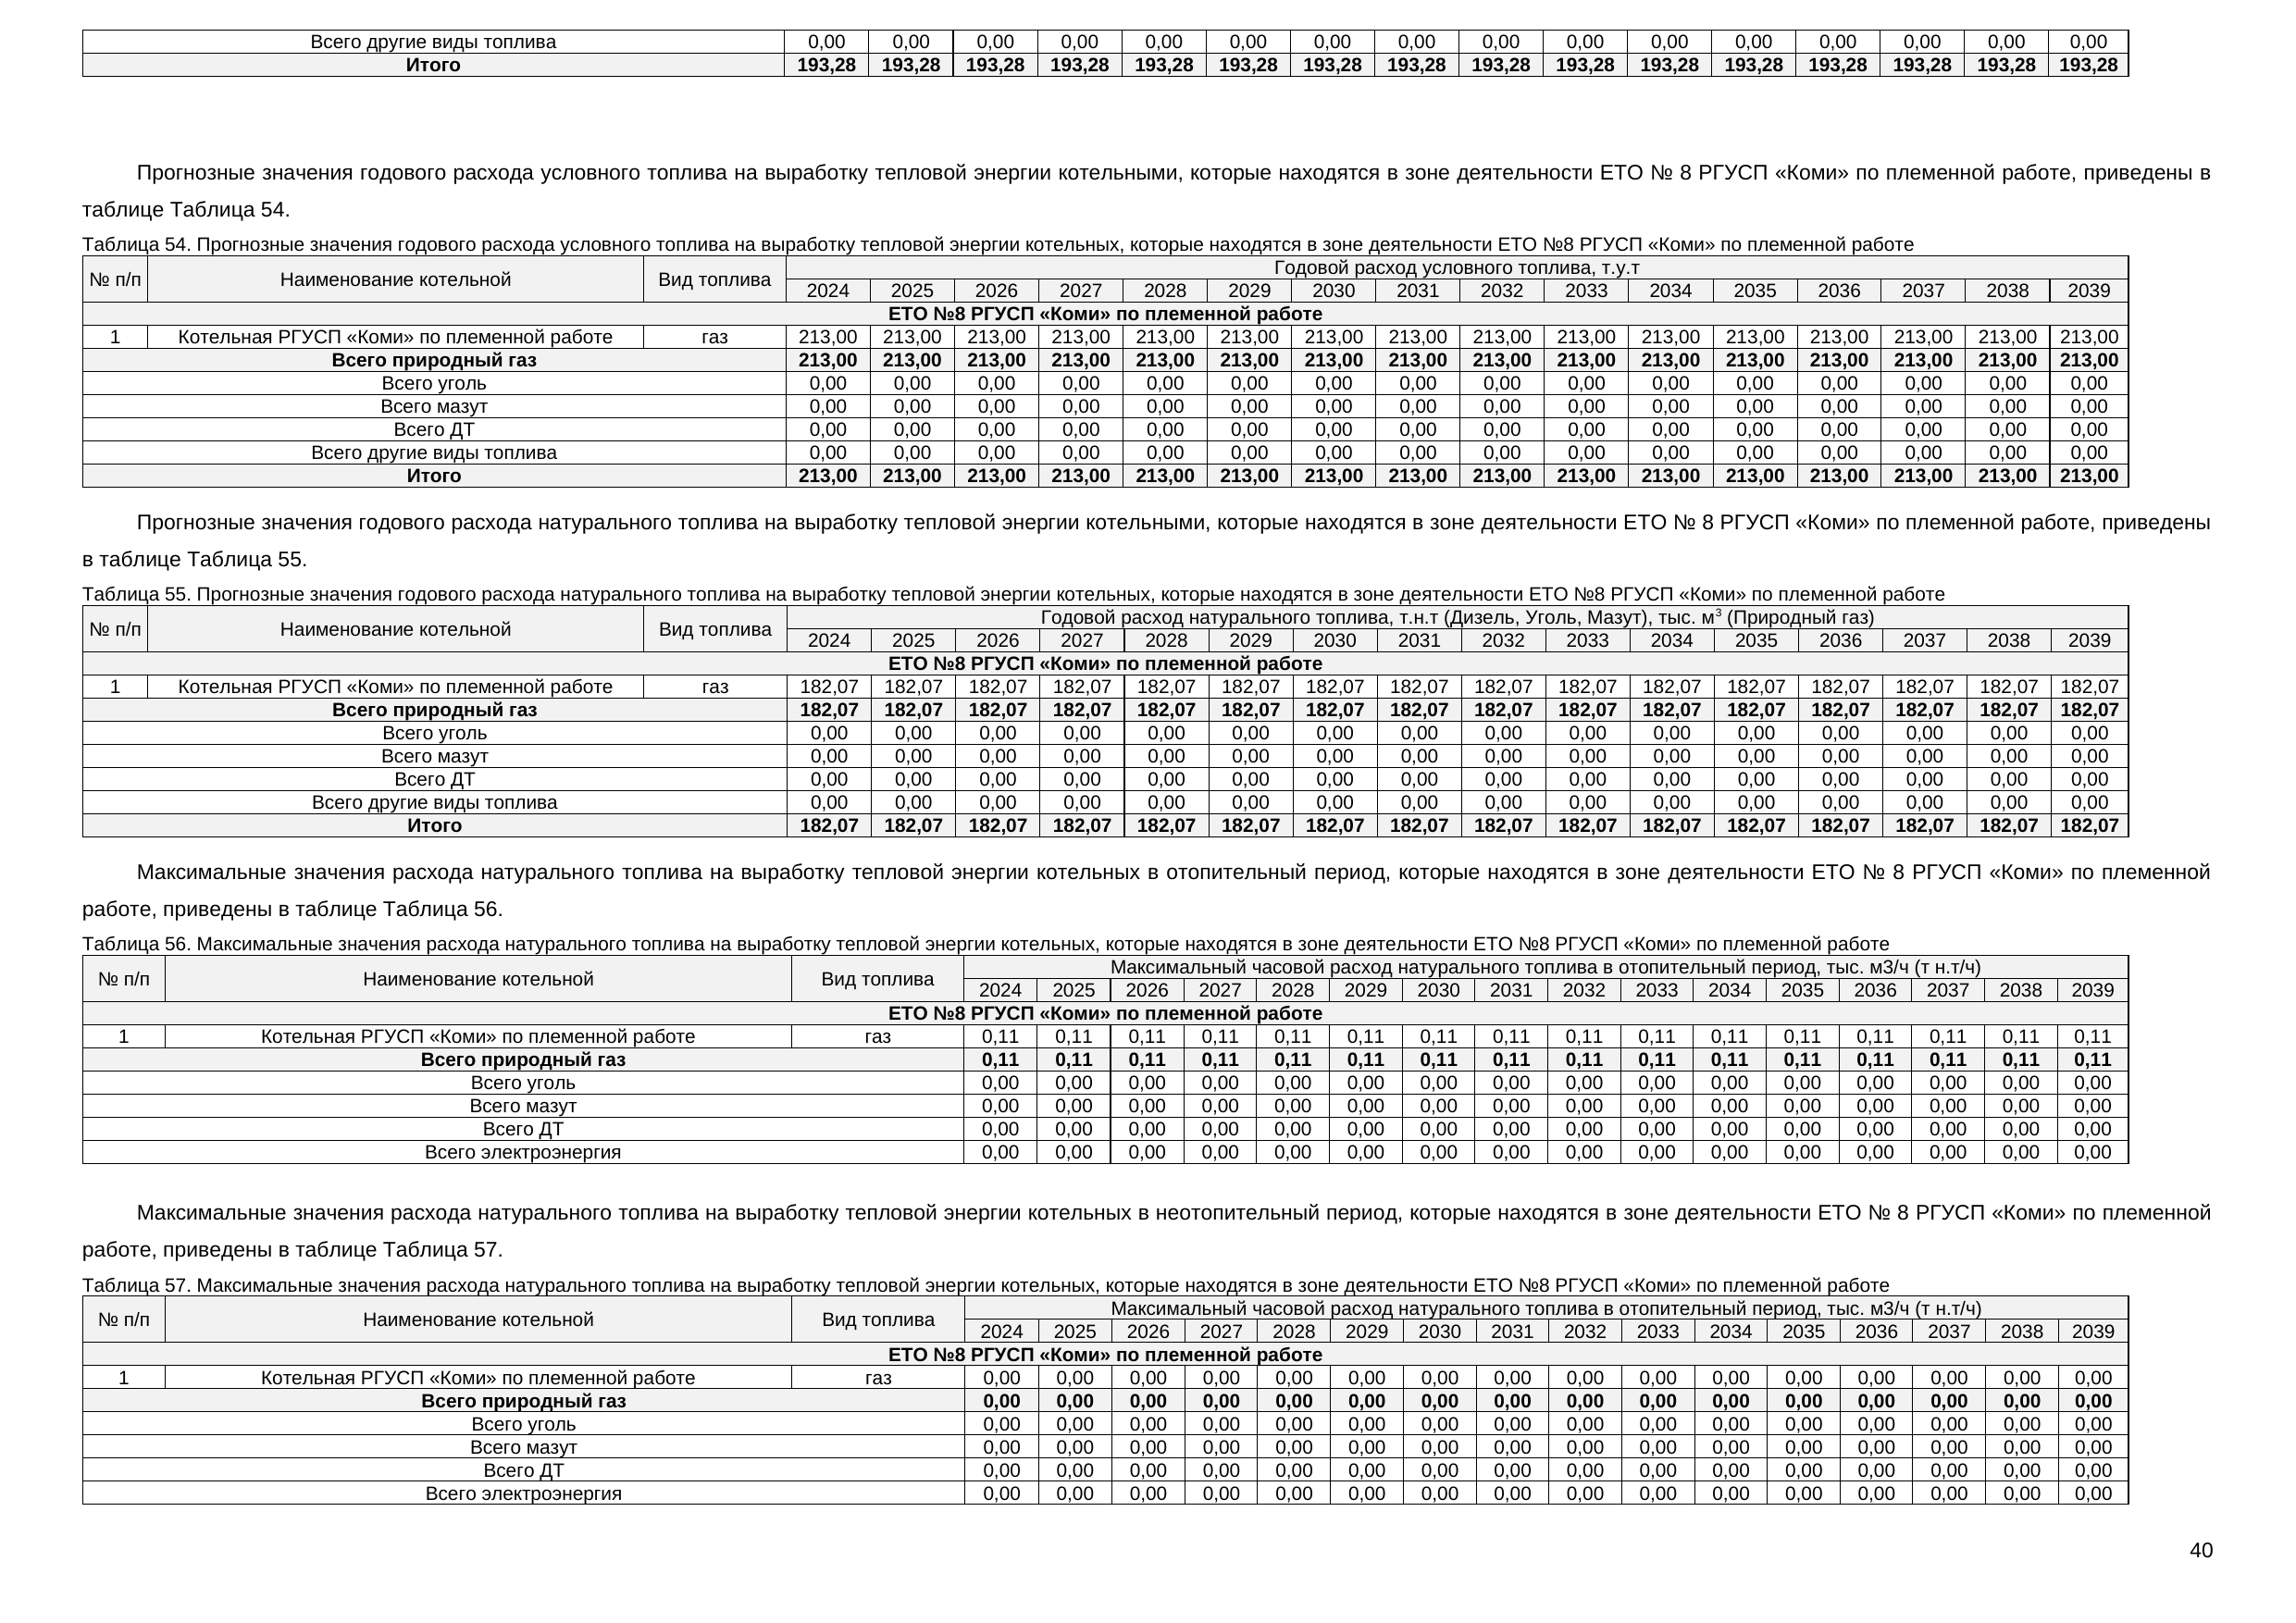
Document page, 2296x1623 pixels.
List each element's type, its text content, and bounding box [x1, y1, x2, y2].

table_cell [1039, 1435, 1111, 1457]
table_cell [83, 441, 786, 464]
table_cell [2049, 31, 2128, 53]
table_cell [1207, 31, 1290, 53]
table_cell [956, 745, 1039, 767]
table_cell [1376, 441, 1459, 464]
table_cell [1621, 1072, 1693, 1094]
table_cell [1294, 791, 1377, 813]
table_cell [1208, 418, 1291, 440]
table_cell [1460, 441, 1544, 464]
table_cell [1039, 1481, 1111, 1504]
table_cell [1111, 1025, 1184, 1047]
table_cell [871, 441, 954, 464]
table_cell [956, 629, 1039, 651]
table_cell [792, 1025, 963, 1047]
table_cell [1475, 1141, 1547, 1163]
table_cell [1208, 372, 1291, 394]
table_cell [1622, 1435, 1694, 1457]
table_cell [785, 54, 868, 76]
text Таблица 54. Прогнозные значения годового расхода условного топлива на выработку тепловой энергии котельных, которые находятся в зоне деятельности ЕТО №8 РГУСП «Коми» по племенной работе [82, 233, 2214, 255]
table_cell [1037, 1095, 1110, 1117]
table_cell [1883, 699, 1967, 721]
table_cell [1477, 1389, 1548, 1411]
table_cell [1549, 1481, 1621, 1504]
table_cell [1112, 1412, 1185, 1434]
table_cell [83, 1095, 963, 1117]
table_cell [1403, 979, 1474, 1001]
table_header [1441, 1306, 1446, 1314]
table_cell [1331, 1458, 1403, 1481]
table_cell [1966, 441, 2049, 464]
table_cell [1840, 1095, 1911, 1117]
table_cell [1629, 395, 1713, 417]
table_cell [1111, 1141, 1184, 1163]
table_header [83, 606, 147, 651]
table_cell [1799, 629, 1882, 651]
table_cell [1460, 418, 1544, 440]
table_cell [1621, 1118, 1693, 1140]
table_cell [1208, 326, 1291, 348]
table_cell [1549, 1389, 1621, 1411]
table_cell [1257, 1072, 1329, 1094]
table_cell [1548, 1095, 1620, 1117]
text Максимальные значения расхода натурального топлива на выработку тепловой энергии котельных в неотопительный период, которые находятся в зоне деятельности ЕТО № 8 РГУСП «Коми» по племенной работе, приведены в таблице Таблица 57. [82, 1200, 2214, 1261]
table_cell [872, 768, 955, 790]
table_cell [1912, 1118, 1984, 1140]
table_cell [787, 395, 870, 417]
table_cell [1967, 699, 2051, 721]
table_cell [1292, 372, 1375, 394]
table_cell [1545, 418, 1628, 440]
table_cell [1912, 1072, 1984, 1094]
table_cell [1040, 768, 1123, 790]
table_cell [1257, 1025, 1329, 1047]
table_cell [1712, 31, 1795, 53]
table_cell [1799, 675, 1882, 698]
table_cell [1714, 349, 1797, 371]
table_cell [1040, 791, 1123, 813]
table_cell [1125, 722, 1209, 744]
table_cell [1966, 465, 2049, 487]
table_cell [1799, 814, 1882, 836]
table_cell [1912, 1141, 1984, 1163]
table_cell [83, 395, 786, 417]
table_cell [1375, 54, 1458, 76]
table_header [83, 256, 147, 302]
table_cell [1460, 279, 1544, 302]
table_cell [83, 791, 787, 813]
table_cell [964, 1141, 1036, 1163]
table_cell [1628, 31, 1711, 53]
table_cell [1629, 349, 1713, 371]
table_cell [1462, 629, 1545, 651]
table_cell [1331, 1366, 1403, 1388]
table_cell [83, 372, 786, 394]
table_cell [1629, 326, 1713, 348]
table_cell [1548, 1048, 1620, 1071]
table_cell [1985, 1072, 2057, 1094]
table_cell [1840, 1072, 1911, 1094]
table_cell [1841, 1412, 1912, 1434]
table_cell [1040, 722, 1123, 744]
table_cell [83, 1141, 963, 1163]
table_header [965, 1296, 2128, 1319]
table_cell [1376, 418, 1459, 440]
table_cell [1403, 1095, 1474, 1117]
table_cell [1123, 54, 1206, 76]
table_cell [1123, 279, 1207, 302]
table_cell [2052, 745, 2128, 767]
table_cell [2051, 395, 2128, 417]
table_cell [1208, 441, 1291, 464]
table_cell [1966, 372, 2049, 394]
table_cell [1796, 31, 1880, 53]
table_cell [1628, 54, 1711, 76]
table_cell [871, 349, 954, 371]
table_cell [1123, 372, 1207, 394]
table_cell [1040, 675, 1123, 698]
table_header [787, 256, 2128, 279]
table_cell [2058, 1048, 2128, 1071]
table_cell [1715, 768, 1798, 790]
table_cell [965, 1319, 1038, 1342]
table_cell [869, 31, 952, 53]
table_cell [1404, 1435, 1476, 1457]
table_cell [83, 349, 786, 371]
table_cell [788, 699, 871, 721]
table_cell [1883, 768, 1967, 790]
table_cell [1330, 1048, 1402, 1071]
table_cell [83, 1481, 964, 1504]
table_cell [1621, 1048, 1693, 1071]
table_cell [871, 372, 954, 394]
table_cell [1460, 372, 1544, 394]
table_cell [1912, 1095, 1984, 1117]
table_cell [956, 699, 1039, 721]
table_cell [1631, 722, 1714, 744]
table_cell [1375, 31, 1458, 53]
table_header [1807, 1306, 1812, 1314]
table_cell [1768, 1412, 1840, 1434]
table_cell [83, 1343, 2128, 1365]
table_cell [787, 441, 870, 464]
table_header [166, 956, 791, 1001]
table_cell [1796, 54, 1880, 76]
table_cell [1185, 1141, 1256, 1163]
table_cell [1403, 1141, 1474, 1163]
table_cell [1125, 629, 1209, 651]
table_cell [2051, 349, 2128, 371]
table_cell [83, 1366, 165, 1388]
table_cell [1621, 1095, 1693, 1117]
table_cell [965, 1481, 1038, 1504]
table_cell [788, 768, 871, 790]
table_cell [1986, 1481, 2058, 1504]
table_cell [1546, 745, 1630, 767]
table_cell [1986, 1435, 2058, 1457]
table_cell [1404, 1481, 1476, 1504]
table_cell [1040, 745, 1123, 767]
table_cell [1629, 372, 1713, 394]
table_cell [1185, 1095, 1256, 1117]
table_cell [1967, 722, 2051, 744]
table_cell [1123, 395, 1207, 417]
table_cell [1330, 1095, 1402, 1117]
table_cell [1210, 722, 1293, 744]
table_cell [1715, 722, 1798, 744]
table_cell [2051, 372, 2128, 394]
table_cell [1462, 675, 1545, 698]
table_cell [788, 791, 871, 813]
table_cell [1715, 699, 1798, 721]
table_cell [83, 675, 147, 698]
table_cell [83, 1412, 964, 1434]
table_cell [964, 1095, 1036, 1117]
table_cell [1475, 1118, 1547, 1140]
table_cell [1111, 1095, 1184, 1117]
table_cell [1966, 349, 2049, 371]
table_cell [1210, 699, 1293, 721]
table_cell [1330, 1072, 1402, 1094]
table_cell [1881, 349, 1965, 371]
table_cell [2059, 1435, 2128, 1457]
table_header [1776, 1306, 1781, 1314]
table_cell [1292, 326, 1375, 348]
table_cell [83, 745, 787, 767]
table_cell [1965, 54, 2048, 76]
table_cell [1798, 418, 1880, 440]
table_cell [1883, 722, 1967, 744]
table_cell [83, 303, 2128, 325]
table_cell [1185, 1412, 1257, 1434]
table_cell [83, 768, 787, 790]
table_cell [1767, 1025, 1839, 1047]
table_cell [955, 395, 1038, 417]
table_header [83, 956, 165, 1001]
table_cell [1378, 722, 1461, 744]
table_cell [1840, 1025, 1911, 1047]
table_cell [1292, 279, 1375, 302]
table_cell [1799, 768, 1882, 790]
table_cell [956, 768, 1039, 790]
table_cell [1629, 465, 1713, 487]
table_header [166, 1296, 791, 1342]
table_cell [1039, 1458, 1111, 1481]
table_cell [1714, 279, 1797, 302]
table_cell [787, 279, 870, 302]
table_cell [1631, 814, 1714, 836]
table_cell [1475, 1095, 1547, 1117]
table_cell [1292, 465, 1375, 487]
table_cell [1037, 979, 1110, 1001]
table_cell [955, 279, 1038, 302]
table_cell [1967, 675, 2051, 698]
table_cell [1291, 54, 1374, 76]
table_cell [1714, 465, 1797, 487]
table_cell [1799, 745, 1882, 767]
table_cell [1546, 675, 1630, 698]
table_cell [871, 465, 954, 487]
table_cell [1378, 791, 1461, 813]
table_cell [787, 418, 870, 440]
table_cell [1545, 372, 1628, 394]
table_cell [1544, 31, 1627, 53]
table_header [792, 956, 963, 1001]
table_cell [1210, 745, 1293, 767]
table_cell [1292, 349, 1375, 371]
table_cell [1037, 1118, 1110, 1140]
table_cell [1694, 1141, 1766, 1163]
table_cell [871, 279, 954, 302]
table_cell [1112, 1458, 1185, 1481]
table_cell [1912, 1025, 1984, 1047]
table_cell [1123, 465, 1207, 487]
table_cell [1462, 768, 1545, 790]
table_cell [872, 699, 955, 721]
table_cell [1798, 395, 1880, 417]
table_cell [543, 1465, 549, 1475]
text Таблица 57. Максимальные значения расхода натурального топлива на выработку тепловой энергии котельных, которые находятся в зоне деятельности ЕТО №8 РГУСП «Коми» по племенной работе [82, 1273, 2214, 1295]
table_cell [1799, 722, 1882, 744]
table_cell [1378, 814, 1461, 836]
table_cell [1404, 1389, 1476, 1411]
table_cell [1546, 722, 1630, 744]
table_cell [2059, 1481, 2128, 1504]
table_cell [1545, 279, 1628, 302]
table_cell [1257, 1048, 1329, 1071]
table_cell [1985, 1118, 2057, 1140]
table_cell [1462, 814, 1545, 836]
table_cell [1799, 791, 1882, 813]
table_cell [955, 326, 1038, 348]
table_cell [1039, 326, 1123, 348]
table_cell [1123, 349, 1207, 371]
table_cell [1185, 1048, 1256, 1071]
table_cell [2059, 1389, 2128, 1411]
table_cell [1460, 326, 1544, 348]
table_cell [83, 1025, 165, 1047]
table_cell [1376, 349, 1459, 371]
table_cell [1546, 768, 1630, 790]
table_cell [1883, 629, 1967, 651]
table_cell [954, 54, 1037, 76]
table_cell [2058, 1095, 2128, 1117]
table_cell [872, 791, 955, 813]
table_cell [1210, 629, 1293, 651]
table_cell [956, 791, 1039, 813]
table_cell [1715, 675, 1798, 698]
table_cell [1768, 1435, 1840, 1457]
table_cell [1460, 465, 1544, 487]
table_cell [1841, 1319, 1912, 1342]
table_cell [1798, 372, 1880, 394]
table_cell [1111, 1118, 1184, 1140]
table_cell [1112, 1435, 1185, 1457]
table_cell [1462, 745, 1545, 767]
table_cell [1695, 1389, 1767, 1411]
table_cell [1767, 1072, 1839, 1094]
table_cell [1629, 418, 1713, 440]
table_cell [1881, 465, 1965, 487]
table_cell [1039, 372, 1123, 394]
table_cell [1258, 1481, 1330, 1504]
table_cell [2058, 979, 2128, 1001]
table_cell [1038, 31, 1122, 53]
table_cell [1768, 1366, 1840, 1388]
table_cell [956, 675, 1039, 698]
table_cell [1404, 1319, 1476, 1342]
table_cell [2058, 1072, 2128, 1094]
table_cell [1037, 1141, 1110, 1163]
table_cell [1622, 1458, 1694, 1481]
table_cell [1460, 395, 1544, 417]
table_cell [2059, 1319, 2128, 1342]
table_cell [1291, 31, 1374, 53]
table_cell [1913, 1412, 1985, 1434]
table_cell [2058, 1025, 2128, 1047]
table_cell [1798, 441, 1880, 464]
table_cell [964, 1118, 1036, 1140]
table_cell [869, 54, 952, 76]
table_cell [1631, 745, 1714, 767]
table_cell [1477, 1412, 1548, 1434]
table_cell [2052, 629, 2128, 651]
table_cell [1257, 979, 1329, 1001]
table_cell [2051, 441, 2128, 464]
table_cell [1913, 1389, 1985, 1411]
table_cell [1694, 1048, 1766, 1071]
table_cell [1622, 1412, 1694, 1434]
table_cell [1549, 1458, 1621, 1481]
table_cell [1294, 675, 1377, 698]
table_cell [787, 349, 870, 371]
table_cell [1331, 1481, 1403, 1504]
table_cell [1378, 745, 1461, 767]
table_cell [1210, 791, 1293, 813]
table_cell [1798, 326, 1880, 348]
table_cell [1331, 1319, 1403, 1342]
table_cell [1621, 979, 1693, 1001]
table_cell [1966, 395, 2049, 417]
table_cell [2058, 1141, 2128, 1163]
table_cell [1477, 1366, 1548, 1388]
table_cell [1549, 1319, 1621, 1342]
text Таблица 55. Прогнозные значения годового расхода натурального топлива на выработку тепловой энергии котельных, которые находятся в зоне деятельности ЕТО №8 РГУСП «Коми» по племенной работе [82, 583, 2214, 605]
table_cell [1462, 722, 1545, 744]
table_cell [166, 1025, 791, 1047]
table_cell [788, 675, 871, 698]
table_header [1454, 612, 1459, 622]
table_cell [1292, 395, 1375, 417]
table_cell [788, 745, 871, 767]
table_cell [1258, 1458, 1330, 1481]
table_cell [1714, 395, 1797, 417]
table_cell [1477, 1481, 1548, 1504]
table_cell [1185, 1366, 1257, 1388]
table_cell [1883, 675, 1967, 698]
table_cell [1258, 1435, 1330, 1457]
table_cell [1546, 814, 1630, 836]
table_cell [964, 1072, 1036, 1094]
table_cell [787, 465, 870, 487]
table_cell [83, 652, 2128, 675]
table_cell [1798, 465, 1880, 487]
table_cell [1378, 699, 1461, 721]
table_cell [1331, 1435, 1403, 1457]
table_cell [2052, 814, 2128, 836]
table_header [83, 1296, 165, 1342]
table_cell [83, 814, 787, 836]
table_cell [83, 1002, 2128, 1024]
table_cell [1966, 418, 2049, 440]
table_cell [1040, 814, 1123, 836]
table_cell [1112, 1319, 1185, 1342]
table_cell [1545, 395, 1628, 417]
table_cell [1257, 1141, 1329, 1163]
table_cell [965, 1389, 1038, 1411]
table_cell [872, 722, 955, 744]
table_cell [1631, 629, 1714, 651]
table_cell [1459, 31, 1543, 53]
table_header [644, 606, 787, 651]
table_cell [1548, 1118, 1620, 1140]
text Максимальные значения расхода натурального топлива на выработку тепловой энергии котельных в отопительный период, которые находятся в зоне деятельности ЕТО № 8 РГУСП «Коми» по племенной работе, приведены в таблице Таблица 56. [82, 860, 2214, 921]
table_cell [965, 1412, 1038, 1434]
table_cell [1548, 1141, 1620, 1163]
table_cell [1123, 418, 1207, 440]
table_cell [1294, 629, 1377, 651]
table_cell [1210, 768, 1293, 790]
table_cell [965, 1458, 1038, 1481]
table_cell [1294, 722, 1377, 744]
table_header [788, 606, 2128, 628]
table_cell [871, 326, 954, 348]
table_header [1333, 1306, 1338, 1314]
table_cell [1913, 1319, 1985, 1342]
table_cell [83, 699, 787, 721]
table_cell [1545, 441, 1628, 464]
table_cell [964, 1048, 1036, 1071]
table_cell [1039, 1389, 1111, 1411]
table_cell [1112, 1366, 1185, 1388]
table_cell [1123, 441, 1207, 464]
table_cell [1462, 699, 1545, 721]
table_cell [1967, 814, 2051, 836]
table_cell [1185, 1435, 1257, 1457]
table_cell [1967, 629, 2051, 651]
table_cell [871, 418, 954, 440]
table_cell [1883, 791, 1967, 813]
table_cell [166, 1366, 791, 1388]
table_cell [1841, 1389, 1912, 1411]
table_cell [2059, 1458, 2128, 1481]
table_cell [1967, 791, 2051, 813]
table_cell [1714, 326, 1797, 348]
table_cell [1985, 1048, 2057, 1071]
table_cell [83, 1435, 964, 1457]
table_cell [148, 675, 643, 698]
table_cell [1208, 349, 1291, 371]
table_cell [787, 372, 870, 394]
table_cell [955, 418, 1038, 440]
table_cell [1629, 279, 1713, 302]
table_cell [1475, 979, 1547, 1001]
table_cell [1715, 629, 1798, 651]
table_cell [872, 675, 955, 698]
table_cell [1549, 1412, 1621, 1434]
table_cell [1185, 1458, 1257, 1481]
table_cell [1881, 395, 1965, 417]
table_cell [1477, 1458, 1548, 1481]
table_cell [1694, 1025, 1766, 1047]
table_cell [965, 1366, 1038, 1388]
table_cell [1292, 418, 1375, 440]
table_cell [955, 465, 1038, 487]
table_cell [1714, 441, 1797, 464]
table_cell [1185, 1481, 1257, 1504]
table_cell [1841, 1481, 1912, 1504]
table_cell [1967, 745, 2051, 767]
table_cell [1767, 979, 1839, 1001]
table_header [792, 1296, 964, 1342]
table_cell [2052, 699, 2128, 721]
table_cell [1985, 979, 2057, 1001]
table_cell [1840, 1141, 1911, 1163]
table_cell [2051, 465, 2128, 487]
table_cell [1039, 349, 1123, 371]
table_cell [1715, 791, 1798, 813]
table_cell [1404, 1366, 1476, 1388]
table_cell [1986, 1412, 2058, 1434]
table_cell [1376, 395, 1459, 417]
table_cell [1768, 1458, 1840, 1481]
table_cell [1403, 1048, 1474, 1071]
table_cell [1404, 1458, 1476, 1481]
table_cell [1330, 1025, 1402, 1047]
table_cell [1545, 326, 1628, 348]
text Прогнозные значения годового расхода условного топлива на выработку тепловой энергии котельными, которые находятся в зоне деятельности ЕТО № 8 РГУСП «Коми» по племенной работе, приведены в таблице Таблица 54. [82, 160, 2214, 221]
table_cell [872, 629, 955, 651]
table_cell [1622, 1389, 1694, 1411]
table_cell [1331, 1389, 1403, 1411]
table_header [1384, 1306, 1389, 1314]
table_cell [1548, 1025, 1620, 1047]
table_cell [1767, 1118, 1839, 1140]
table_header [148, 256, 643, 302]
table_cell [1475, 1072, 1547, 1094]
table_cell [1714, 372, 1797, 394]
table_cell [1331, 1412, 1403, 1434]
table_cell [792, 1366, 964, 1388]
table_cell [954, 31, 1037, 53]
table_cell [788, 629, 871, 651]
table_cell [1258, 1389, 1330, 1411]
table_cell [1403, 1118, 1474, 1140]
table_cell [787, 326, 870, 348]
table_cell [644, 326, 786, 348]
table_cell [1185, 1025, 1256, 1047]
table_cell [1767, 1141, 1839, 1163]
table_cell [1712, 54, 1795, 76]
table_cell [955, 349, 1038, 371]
text Таблица 56. Максимальные значения расхода натурального топлива на выработку тепловой энергии котельных, которые находятся в зоне деятельности ЕТО №8 РГУСП «Коми» по племенной работе [82, 933, 2214, 955]
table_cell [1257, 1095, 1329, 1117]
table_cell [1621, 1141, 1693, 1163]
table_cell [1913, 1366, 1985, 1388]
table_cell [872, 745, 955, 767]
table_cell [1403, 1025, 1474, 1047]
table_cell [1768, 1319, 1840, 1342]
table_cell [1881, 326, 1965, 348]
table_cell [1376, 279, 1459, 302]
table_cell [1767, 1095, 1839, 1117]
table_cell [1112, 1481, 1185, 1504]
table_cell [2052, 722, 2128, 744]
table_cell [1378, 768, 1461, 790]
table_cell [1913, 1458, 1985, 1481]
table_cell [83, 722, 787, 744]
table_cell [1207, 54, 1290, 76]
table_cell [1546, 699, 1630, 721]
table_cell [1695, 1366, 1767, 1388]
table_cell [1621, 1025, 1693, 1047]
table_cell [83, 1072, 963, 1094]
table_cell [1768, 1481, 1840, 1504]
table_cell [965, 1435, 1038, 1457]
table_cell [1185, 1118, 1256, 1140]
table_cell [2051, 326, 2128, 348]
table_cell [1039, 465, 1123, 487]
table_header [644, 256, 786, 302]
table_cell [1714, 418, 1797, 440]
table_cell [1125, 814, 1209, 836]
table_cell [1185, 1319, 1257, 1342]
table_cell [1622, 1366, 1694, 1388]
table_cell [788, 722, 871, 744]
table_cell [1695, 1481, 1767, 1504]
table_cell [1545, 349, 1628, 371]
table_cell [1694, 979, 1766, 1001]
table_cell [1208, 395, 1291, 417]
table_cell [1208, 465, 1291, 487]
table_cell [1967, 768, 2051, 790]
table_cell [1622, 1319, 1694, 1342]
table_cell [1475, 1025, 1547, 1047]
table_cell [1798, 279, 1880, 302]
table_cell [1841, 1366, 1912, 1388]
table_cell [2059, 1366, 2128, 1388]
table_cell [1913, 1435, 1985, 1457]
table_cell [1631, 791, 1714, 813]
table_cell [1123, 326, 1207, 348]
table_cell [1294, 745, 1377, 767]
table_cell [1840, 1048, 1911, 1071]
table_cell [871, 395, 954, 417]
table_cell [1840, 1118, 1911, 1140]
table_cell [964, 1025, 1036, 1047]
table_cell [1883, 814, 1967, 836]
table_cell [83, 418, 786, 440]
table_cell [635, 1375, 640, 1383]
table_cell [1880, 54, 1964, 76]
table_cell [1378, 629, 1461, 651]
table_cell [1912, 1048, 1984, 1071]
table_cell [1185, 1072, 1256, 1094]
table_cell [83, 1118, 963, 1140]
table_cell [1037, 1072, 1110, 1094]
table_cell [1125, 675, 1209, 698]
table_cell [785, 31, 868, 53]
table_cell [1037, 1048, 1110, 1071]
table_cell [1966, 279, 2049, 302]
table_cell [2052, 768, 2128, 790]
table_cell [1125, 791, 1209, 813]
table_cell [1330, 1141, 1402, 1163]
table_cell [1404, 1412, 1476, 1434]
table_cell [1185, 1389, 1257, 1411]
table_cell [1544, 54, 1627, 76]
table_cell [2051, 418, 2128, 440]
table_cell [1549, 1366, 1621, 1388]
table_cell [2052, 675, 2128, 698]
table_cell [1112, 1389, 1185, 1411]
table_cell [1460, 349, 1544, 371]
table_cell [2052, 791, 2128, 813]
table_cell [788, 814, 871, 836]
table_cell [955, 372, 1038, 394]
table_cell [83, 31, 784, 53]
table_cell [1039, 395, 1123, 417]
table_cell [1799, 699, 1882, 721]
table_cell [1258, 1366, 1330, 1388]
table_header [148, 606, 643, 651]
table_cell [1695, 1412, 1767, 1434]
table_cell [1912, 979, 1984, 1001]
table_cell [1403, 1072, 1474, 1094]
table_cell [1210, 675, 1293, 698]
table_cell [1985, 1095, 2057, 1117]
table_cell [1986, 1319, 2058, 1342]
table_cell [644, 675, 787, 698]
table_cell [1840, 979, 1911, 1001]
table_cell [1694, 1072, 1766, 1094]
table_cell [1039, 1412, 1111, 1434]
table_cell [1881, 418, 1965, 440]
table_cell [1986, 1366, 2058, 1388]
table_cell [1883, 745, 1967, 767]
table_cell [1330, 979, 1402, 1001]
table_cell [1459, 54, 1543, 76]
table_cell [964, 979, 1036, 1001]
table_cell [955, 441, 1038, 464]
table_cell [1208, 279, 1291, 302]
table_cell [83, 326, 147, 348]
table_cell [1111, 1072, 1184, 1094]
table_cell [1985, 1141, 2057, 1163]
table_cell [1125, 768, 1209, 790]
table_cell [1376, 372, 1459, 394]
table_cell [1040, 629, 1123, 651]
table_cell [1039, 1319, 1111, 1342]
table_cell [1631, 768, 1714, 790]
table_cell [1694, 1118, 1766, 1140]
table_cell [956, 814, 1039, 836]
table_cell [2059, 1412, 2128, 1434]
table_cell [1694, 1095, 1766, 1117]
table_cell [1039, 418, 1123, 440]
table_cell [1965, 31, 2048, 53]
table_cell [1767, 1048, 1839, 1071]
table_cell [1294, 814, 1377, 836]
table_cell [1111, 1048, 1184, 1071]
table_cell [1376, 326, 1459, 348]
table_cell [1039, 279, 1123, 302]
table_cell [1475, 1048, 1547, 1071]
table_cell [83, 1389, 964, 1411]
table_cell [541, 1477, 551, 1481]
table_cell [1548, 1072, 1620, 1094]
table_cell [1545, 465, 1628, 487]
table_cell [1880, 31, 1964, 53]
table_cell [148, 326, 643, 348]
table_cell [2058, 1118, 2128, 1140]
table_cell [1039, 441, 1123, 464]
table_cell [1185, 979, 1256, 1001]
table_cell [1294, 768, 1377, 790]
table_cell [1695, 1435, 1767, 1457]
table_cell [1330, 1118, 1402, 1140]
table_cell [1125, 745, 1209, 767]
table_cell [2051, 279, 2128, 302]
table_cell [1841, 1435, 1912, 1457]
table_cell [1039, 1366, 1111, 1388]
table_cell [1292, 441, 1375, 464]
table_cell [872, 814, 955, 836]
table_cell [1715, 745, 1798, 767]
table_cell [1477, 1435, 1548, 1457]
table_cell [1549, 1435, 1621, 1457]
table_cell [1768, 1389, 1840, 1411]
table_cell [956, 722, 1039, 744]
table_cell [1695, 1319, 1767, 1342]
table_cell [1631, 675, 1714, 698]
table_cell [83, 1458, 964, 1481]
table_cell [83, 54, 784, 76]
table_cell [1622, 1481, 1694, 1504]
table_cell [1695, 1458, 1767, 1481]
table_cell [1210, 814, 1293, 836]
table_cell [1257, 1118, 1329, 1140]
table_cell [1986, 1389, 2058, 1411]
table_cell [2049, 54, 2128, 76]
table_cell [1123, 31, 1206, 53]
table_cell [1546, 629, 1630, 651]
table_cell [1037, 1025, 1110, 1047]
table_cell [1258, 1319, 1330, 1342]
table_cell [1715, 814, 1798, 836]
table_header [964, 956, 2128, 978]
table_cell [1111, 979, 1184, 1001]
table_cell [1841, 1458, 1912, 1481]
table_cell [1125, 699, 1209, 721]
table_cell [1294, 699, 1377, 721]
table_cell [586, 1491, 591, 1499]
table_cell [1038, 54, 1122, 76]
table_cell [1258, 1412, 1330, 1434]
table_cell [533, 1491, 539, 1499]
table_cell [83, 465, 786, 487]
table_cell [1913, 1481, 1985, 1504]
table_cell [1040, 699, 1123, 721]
text Прогнозные значения годового расхода натурального топлива на выработку тепловой энергии котельными, которые находятся в зоне деятельности ЕТО № 8 РГУСП «Коми» по племенной работе, приведены в таблице Таблица 55. [82, 510, 2214, 571]
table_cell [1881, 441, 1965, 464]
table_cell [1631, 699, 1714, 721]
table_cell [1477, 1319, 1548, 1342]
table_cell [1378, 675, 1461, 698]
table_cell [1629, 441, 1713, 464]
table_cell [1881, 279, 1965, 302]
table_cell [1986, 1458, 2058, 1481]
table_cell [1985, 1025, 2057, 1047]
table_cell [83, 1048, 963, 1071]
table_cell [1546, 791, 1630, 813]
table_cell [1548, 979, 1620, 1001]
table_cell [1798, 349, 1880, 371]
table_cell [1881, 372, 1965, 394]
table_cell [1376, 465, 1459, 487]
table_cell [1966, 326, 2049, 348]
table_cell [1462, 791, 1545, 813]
